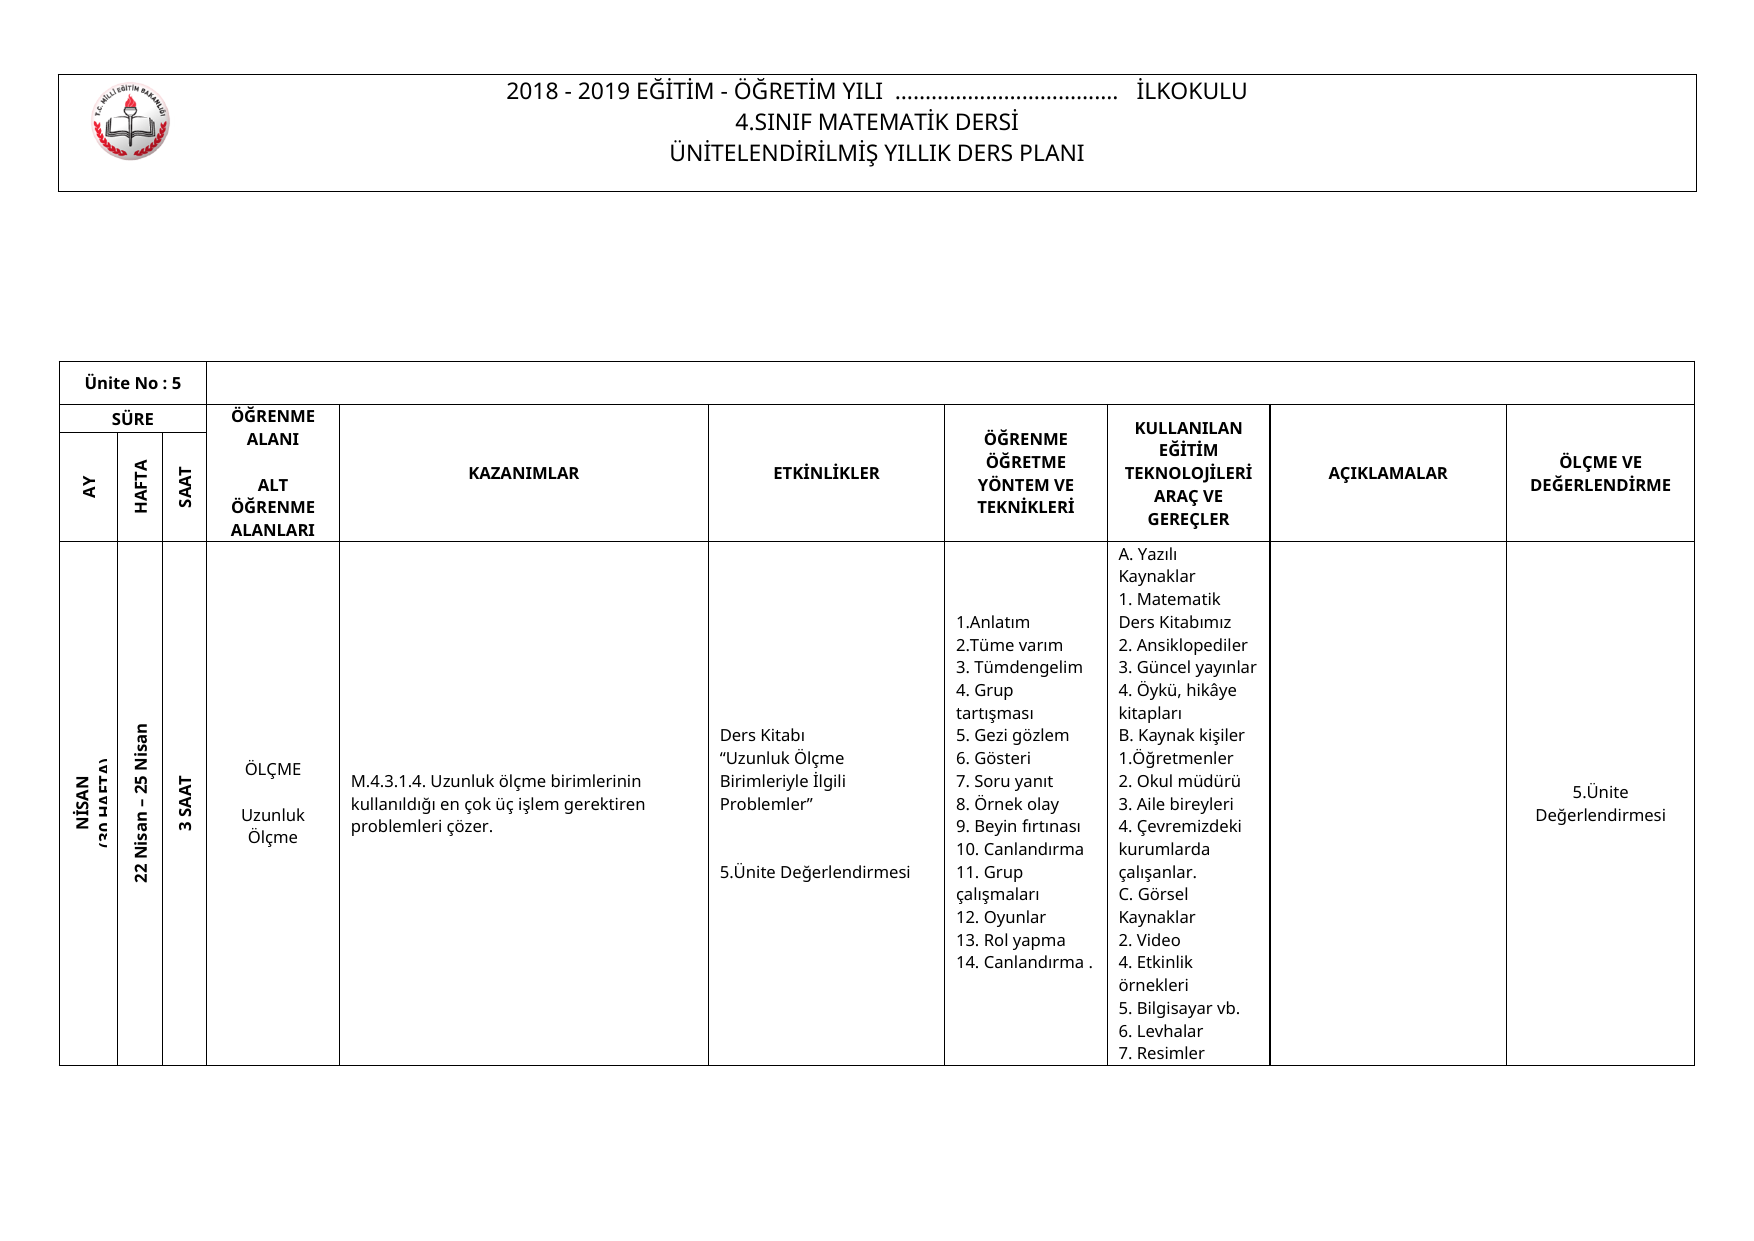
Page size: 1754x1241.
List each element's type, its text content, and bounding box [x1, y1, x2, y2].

table_cell KULLANILAN EĞİTİM TEKNOLOJİLERİ ARAÇ VE GEREÇLER [1108, 405, 1269, 541]
table_cell SAAT [163, 433, 206, 541]
table_cell ETKİNLİKLER [709, 405, 944, 541]
table_cell M.4.3.1.4. Uzunluk ölçme birimlerinin kullanıldığı en çok üç işlem gerektiren problemleri çözer. [340, 542, 708, 1064]
table_cell Ders Kitabı “Uzunluk Ölçme Birimleriyle İlgili Problemler” 5.Ünite Değerlendirmesi [709, 542, 944, 1064]
table_cell 22 Nisan – 25 Nisan [118, 542, 162, 1064]
table_header [207, 362, 1694, 404]
picture [85, 77, 175, 167]
table_cell 1.Anlatım 2.Tüme varım 3. Tümdengelim 4. Grup tartışması 5. Gezi gözlem 6. Gösteri 7. Soru yanıt 8. Örnek olay 9. Beyin fırtınası 10. Canlandırma 11. Grup çalışmaları 12. Oyunlar 13. Rol yapma 14. Canlandırma . [945, 542, 1107, 1064]
table_cell [1271, 542, 1506, 1064]
table_cell ÖLÇME Uzunluk Ölçme [207, 542, 339, 1064]
table_cell A. Yazılı Kaynaklar 1. Matematik Ders Kitabımız 2. Ansiklopediler 3. Güncel yayınlar 4. Öykü, hikâye kitapları B. Kaynak kişiler 1.Öğretmenler 2. Okul müdürü 3. Aile bireyleri 4. Çevremizdeki kurumlarda çalışanlar. C. Görsel Kaynaklar 2. Video 4. Etkinlik örnekleri 5. Bilgisayar vb. 6. Levhalar 7. Resimler [1108, 542, 1269, 1064]
table_cell ÖLÇME VE DEĞERLENDİRME [1507, 405, 1694, 541]
table_cell KAZANIMLAR [340, 405, 708, 541]
table_cell AÇIKLAMALAR [1271, 405, 1506, 541]
table_cell 5.Ünite Değerlendirmesi [1507, 542, 1694, 1064]
table_cell ÖĞRENME ALANI ALT ÖĞRENME ALANLARI [207, 405, 339, 541]
table_cell AY [60, 433, 117, 541]
table_cell NİSAN (30.HAFTA) [60, 542, 117, 1064]
table_cell ÖĞRENME ÖĞRETME YÖNTEM VE TEKNİKLERİ [945, 405, 1107, 541]
table_cell HAFTA [118, 433, 162, 541]
table_header Ünite No : 5 [60, 362, 206, 404]
table_cell SÜRE [60, 405, 206, 432]
table_cell 3 SAAT [163, 542, 206, 1064]
